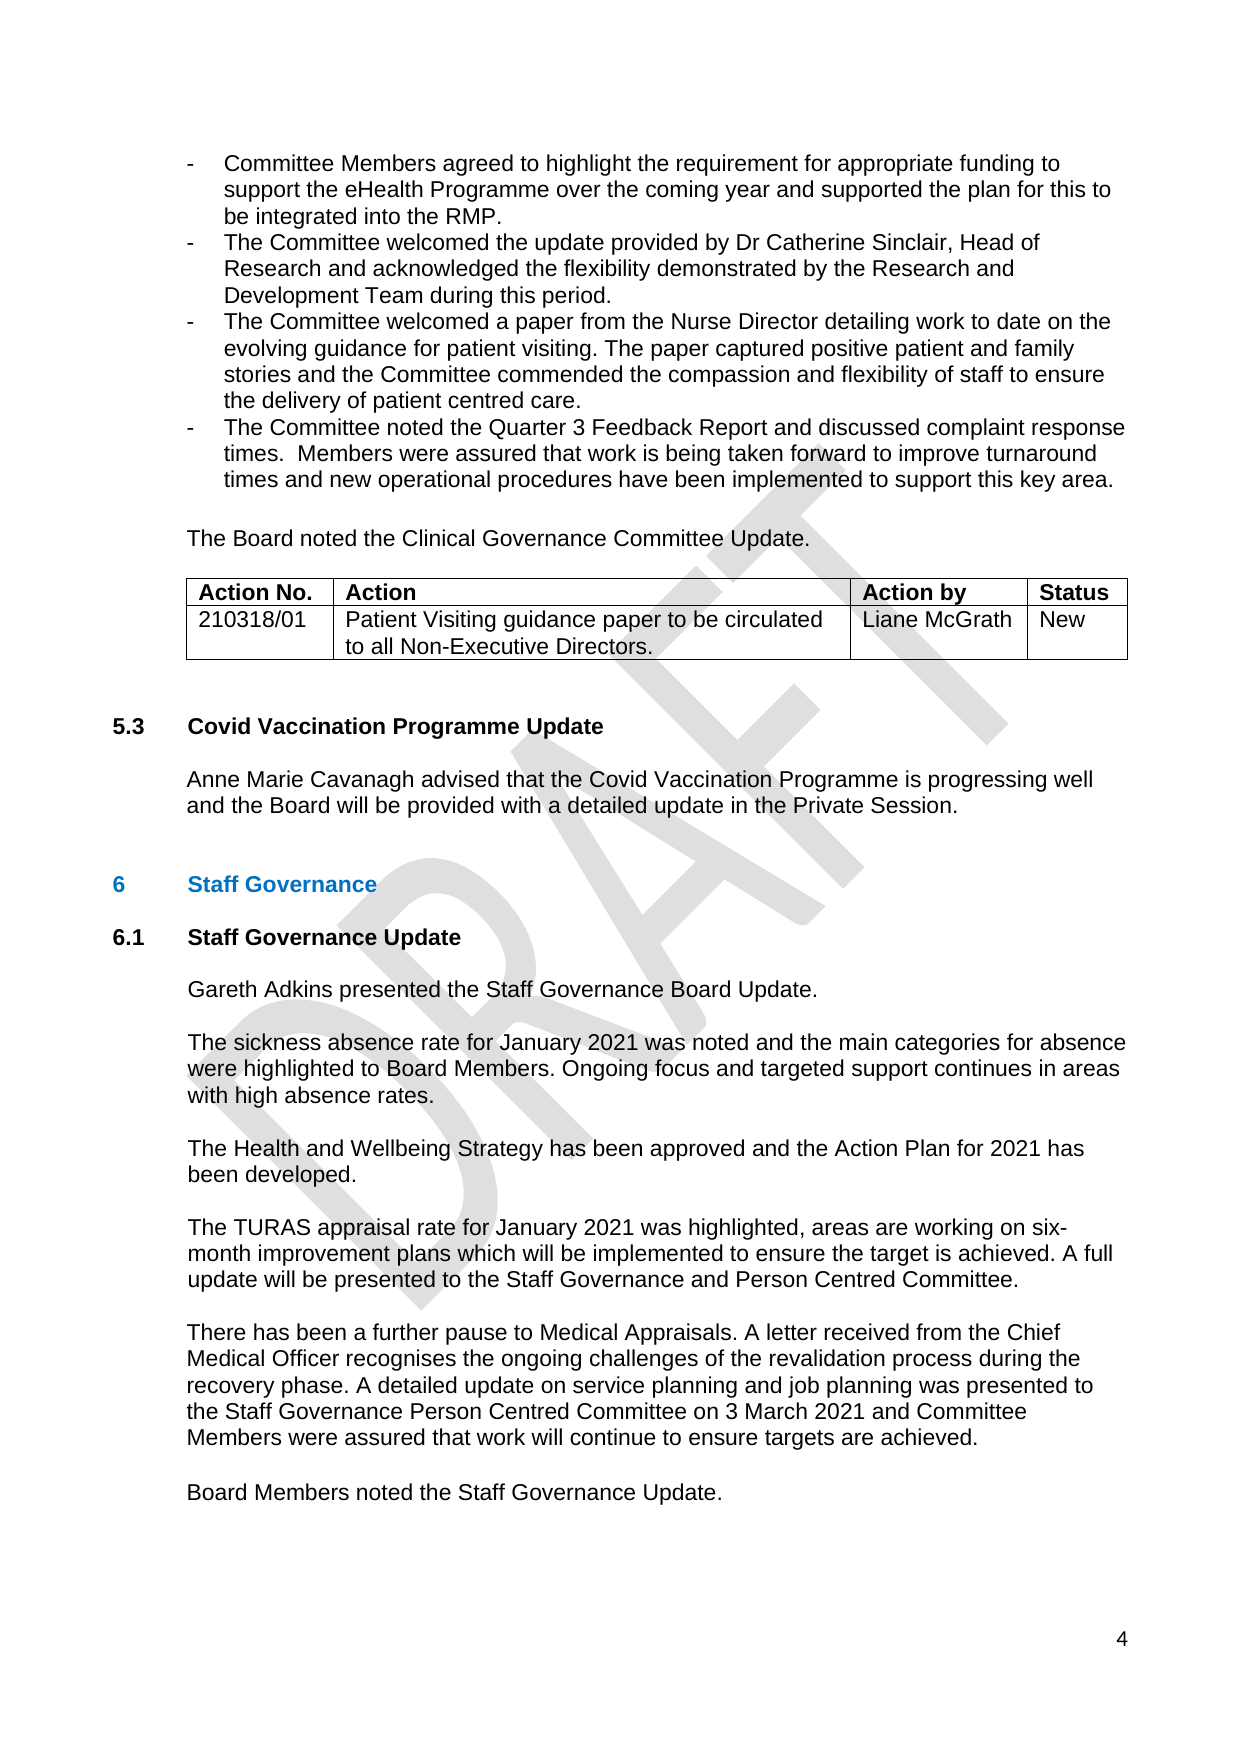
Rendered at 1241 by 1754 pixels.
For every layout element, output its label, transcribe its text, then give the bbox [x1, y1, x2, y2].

text 5.3 Covid Vaccination Programme Update [112, 713, 1128, 739]
text Board Members noted the Staff Governance Update. [112, 1479, 1128, 1505]
text The sickness absence rate for January 2021 was noted and the main categories for absence were highlighted to Board Members. Ongoing focus and targeted support continues in areas with high absence rates. [187, 1029, 1128, 1108]
text The Board noted the Clinical Governance Committee Update. [186, 525, 1128, 552]
table_header Action No. [187, 579, 333, 605]
text Gareth Adkins presented the Staff Governance Board Update. [187, 976, 1128, 1003]
text The Health and Wellbeing Strategy has been approved and the Action Plan for 2021 has been developed. [187, 1134, 1128, 1187]
text Anne Marie Cavanagh advised that the Covid Vaccination Programme is progressing well and the Board will be provided with a detailed update in the Private Session. [186, 766, 1128, 818]
text The TURAS appraisal rate for January 2021 was highlighted, areas are working on six-month improvement plans which will be implemented to ensure the target is achieved. A full update will be presented to the Staff Governance and Person Centred Committee. [187, 1213, 1128, 1293]
table_header Action [334, 579, 850, 605]
table_cell New [1028, 606, 1127, 659]
table_cell Patient Visiting guidance paper to be circulated to all Non-Executive Directors. [334, 606, 850, 659]
text There has been a further pause to Medical Appraisals. A letter received from the Chief Medical Officer recognises the ongoing challenges of the revalidation process during the recovery phase. A detailed update on service planning and job planning was presented to the Staff Governance Person Centred Committee on 3 March 2021 and Committee Members were assured that work will continue to ensure targets are achieved. [186, 1319, 1128, 1451]
list Committee Members agreed to highlight the requirement for appropriate funding to support the eHealth Programme over the coming year and supported the plan for this to be integrated into the RMP. [186, 150, 1128, 229]
text 6.1 Staff Governance Update [112, 924, 1128, 950]
text 6 Staff Governance [112, 871, 1128, 897]
table_cell 210318/01 [187, 606, 333, 659]
list The Committee welcomed a paper from the Nurse Director detailing work to date on the evolving guidance for patient visiting. The paper captured positive patient and family stories and the Committee commended the compassion and flexibility of staff to ensure the delivery of patient centred care. [186, 308, 1128, 413]
table_cell Liane McGrath [851, 606, 1027, 659]
list The Committee noted the Quarter 3 Feedback Report and discussed complaint response times. Members were assured that work is being taken forward to improve turnaround times and new operational procedures have been implemented to support this key area. [186, 413, 1128, 493]
list The Committee welcomed the update provided by Dr Catherine Sinclair, Head of Research and acknowledged the flexibility demonstrated by the Research and Development Team during this period. [186, 229, 1128, 308]
table_header Action by [851, 579, 1027, 605]
table_header Status [1028, 579, 1127, 605]
